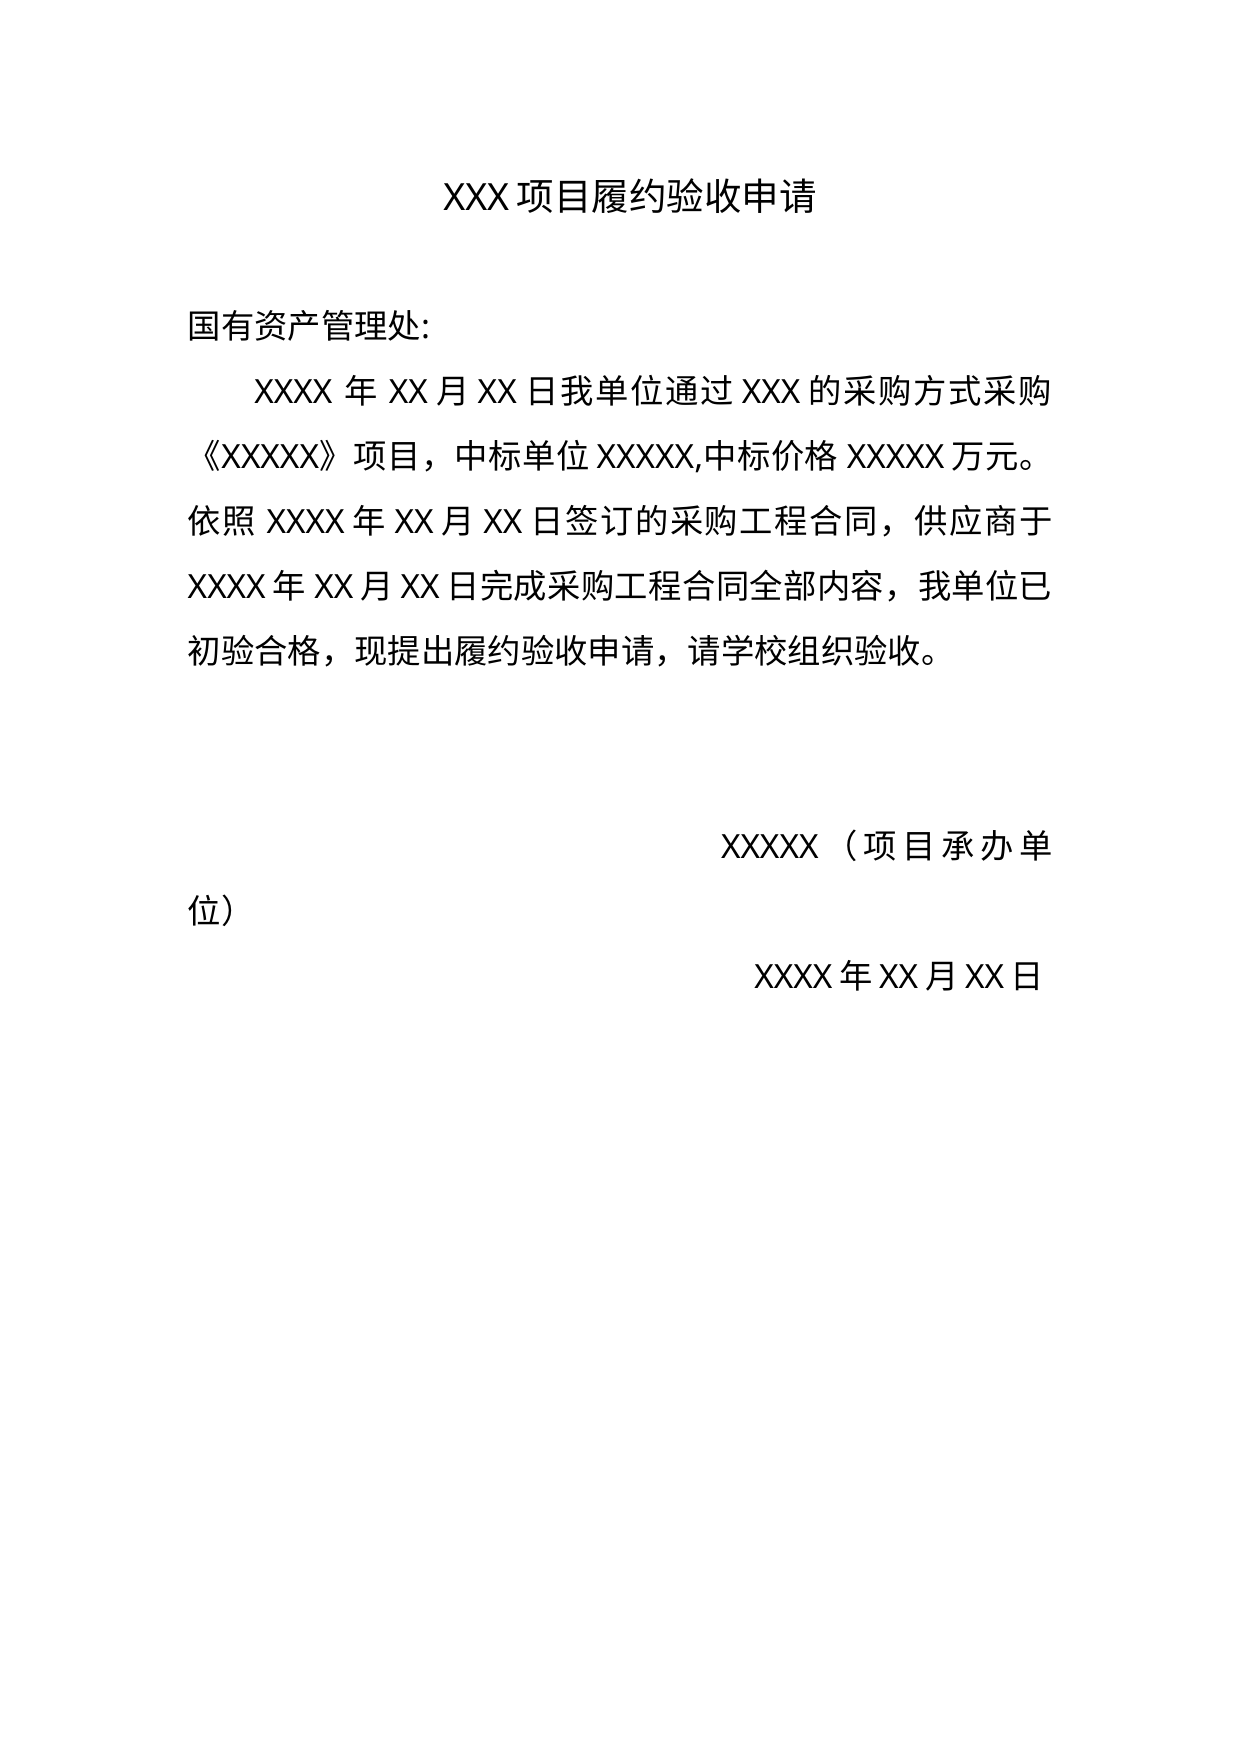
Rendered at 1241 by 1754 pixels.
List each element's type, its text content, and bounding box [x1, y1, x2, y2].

text XXXX 年 XX月XX日我单位通过XXX的采购方式采购《XXXXX》项目，中标单位XXXXX,中标价格 XXXXX万元。依照 XXXX年XX月XX日签订的采购工程合同，供应商于XXXX年 XX月XX日完成采购工程合同全部内容，我单位已初验合格，现提出履约验收申请，请学校组织验收。 [187, 357, 1053, 682]
text XXX项目履约验收申请 [187, 162, 1053, 227]
text XXXX年XX月XX日 [187, 942, 1053, 1007]
text XXXXX（项目承办单位） [187, 812, 1053, 942]
text 国有资产管理处: [187, 292, 1053, 357]
